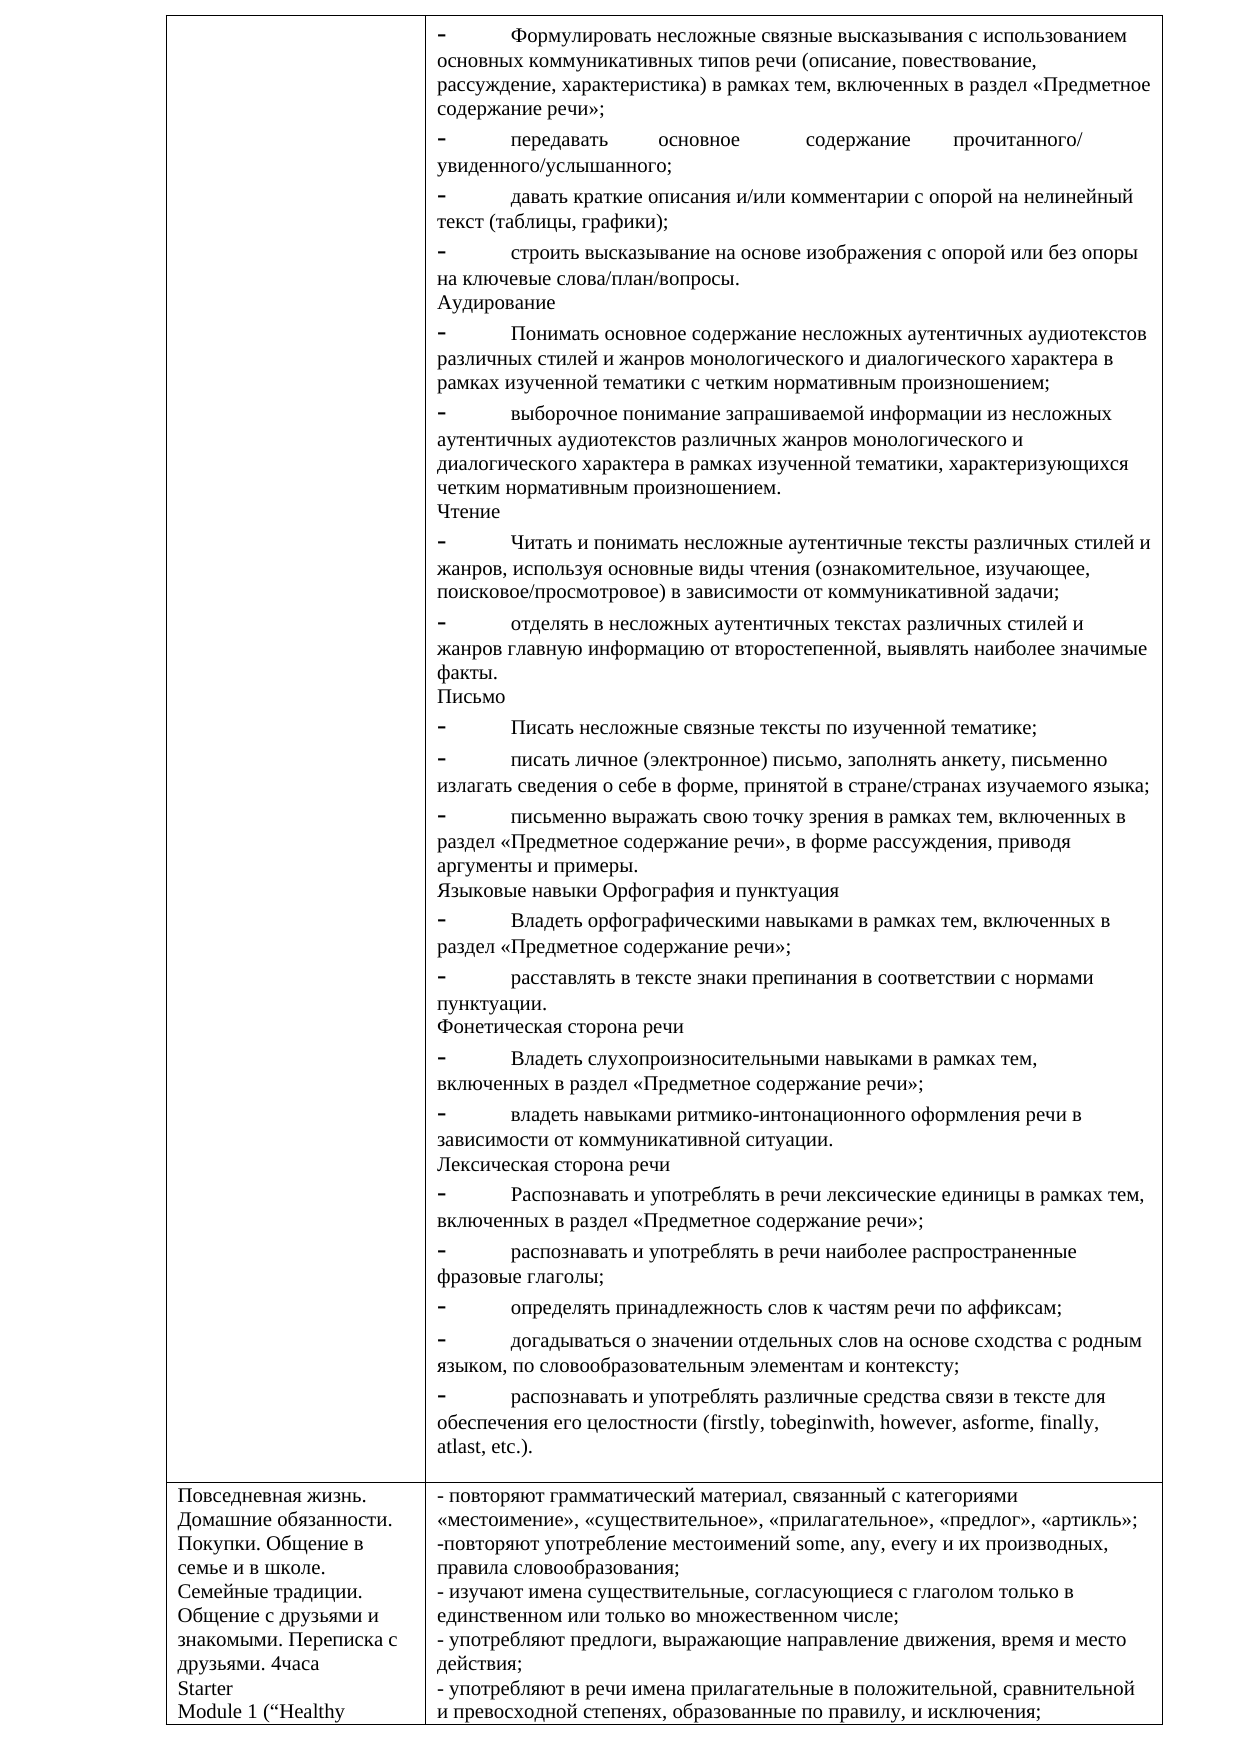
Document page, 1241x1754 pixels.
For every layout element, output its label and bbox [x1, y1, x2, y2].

table_cell [167, 16, 425, 1482]
table_cell [167, 1483, 425, 1723]
table_cell [426, 1483, 1162, 1723]
table_cell [426, 16, 1162, 1482]
